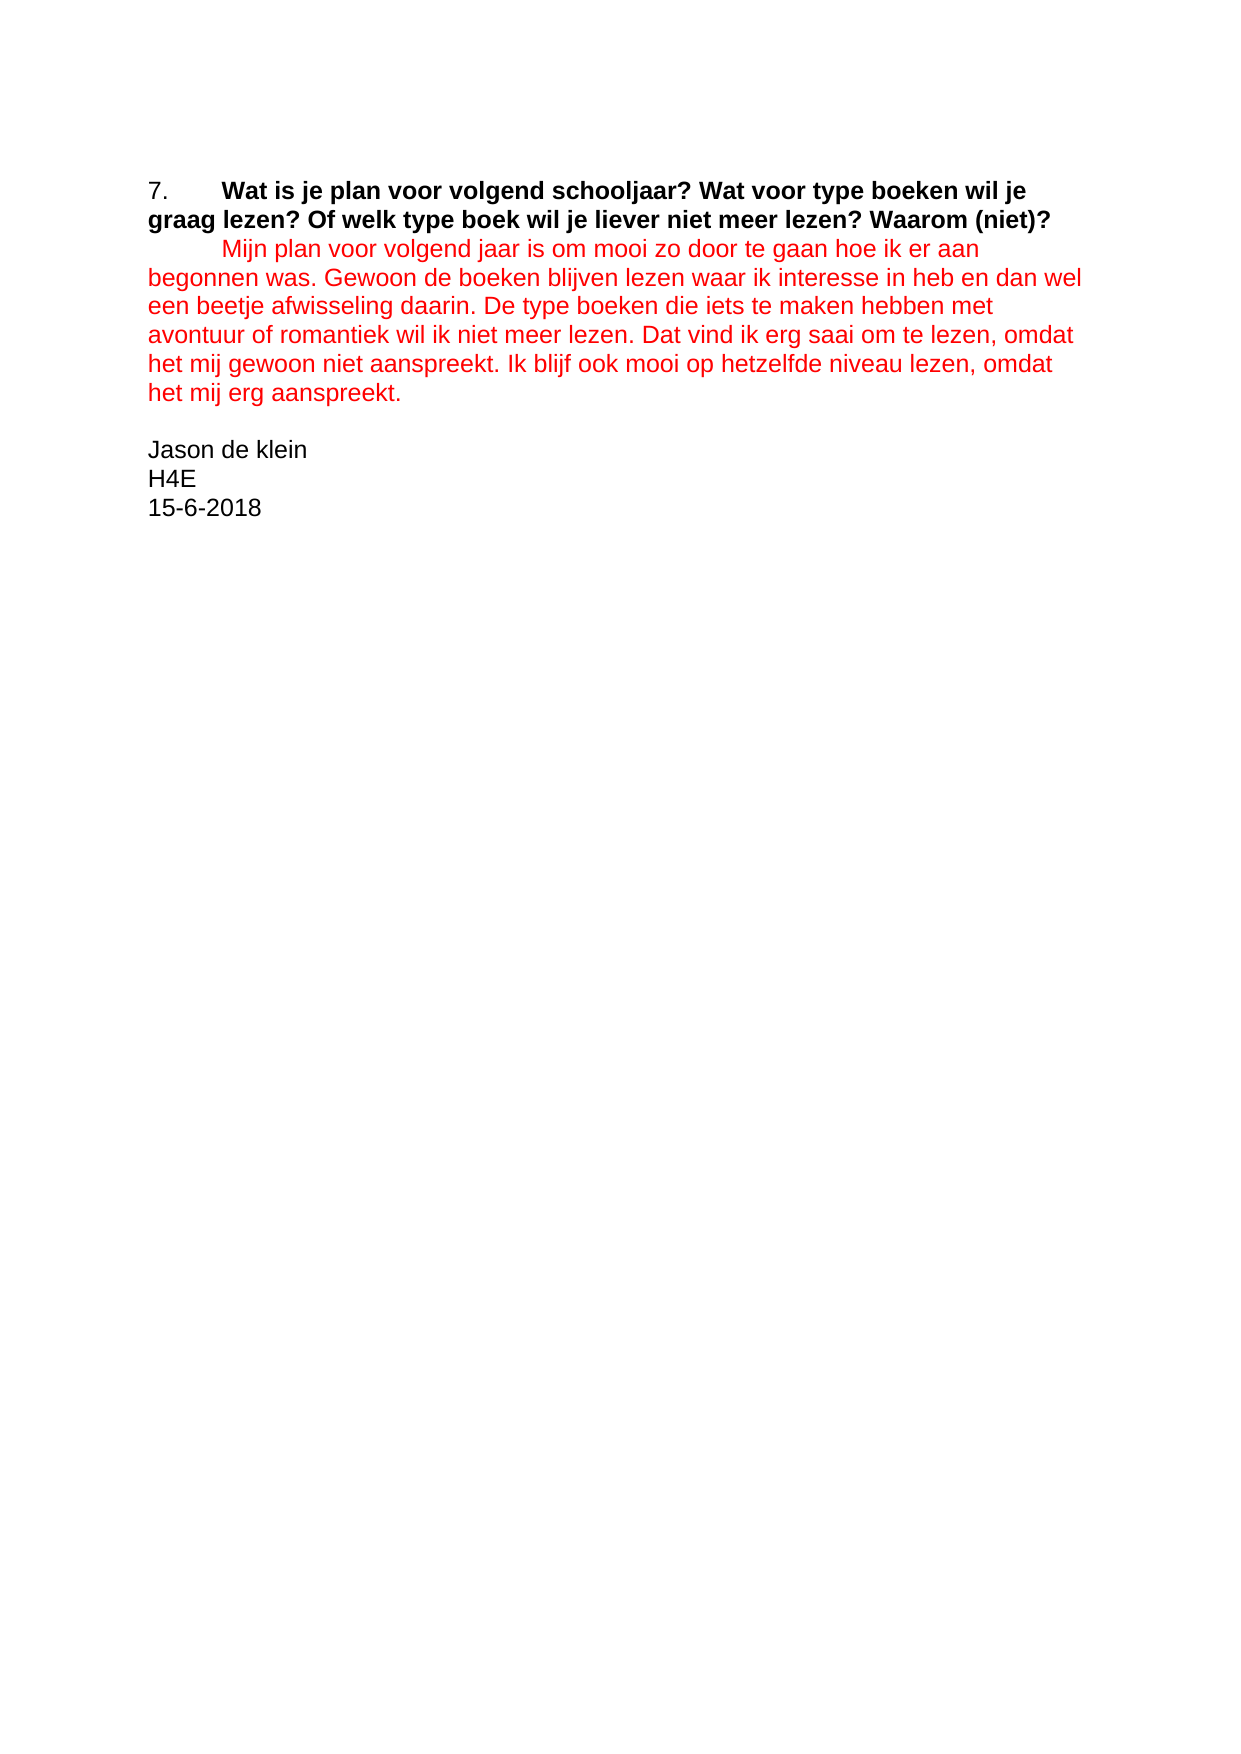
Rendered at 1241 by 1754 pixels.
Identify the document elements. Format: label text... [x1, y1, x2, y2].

text H4E [148, 464, 1093, 493]
text Mijn plan voor volgend jaar is om mooi zo door te gaan hoe ik er aan begonnen was. Gewoon de boeken blijven lezen waar ik interesse in heb en dan wel een beetje afwisseling daarin. De type boeken die iets te maken hebben met avontuur of romantiek wil ik niet meer lezen. Dat vind ik erg saai om te lezen, omdat het mij gewoon niet aanspreekt. Ik blijf ook mooi op hetzelfde niveau lezen, omdat het mij erg aanspreekt. [148, 234, 1093, 406]
text 15-6-2018 [148, 493, 1093, 521]
text 7. Wat is je plan voor volgend schooljaar? Wat voor type boeken wil je graag lezen? Of welk type boek wil je liever niet meer lezen? Waarom (niet)? [148, 176, 1093, 234]
text Jason de klein [148, 435, 1093, 464]
